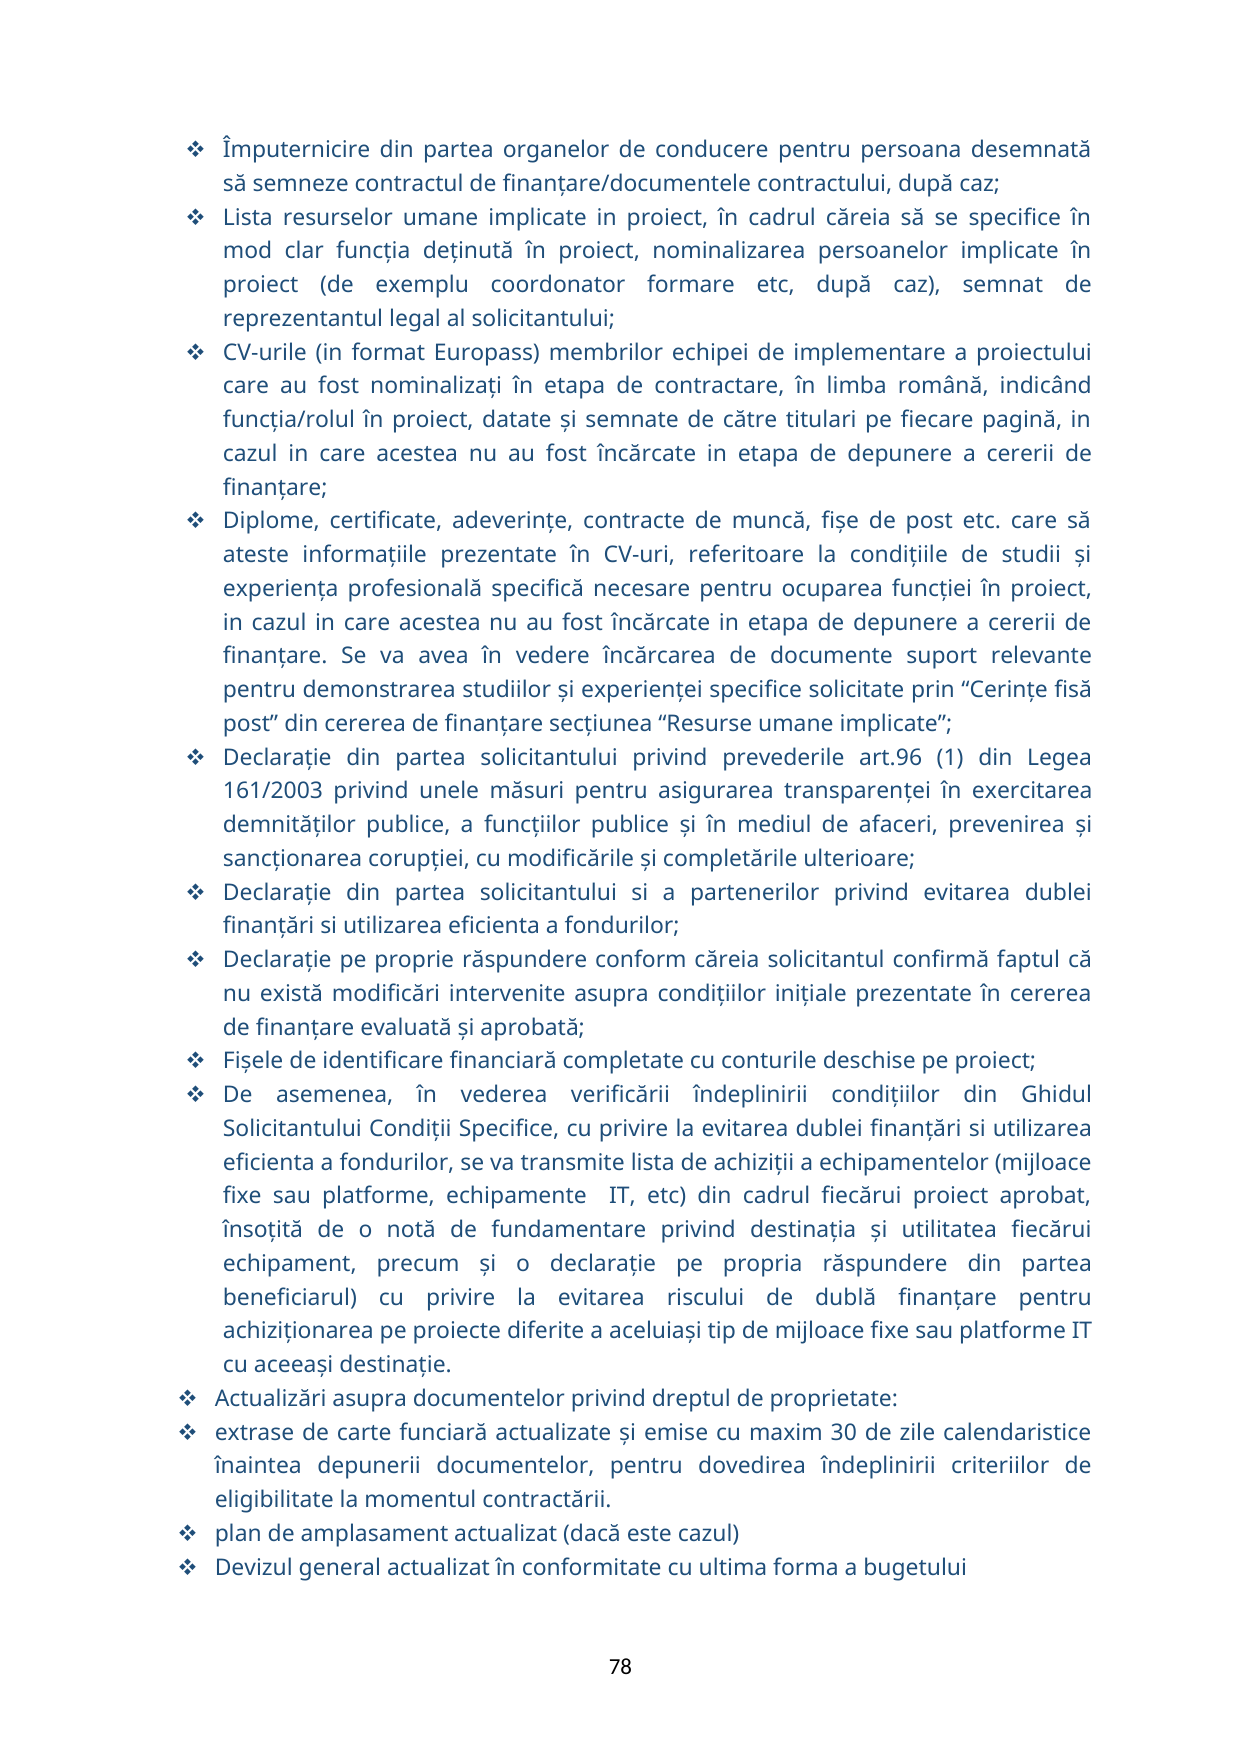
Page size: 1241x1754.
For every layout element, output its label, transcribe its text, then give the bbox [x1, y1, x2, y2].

list De asemenea, în vederea verificării îndeplinirii condițiilor din Ghidul Solicitantului Condiții Specifice, cu privire la evitarea dublei finanțări si utilizarea eficienta a fondurilor, se va transmite lista de achiziții a echipamentelor (mijloace fixe sau platforme, echipamente IT, etc) din cadrul fiecărui proiect aprobat, însoțită de o notă de fundamentare privind destinația și utilitatea fiecărui echipament, precum și o declarație pe propria răspundere din partea beneficiarul) cu privire la evitarea riscului de dublă finanțare pentru achiziționarea pe proiecte diferite a aceluiași tip de mijloace fixe sau platforme IT cu aceeași destinație. [185, 1078, 1093, 1379]
list extrase de carte funciară actualizate și emise cu maxim 30 de zile calendaristice înaintea depunerii documentelor, pentru dovedirea îndeplinirii criteriilor de eligibilitate la momentul contractării. [177, 1415, 1093, 1514]
list Actualizări asupra documentelor privind dreptul de proprietate: [177, 1382, 1093, 1413]
list Declarație din partea solicitantului privind prevederile art.96 (1) din Legea 161/2003 privind unele măsuri pentru asigurarea transparenţei în exercitarea demnităţilor publice, a funcţiilor publice şi în mediul de afaceri, prevenirea şi sancţionarea corupţiei, cu modificările și completările ulterioare; [185, 740, 1093, 873]
list Împuternicire din partea organelor de conducere pentru persoana desemnată să semneze contractul de finanțare/documentele contractului, după caz; [185, 133, 1093, 198]
list Declarație pe proprie răspundere conform căreia solicitantul confirmă faptul că nu există modificări intervenite asupra condițiilor inițiale prezentate în cererea de finanțare evaluată și aprobată; [185, 943, 1093, 1042]
list Diplome, certificate, adeverințe, contracte de muncă, fișe de post etc. care să ateste informațiile prezentate în CV-uri, referitoare la condițiile de studii și experiența profesională specifică necesare pentru ocuparea funcției în proiect, in cazul in care acestea nu au fost încărcate in etapa de depunere a cererii de finanțare. Se va avea în vedere încărcarea de documente suport relevante pentru demonstrarea studiilor și experienței specifice solicitate prin “Cerințe fisă post” din cererea de finanțare secțiunea “Resurse umane implicate”; [185, 504, 1093, 738]
list Devizul general actualizat în conformitate cu ultima forma a bugetului [177, 1550, 1093, 1582]
list CV-urile (in format Europass) membrilor echipei de implementare a proiectului care au fost nominalizați în etapa de contractare, în limba română, indicând funcția/rolul în proiect, datate și semnate de către titulari pe fiecare pagină, in cazul in care acestea nu au fost încărcate in etapa de depunere a cererii de finanțare; [185, 335, 1093, 502]
list plan de amplasament actualizat (dacă este cazul) [177, 1517, 1093, 1548]
list Fișele de identificare financiară completate cu conturile deschise pe proiect; [185, 1044, 1093, 1075]
list Lista resurselor umane implicate in proiect, în cadrul căreia să se specifice în mod clar funcția deținută în proiect, nominalizarea persoanelor implicate în proiect (de exemplu coordonator formare etc, după caz), semnat de reprezentantul legal al solicitantului; [185, 200, 1093, 333]
list Declarație din partea solicitantului si a partenerilor privind evitarea dublei finanțări si utilizarea eficienta a fondurilor; [185, 875, 1093, 940]
